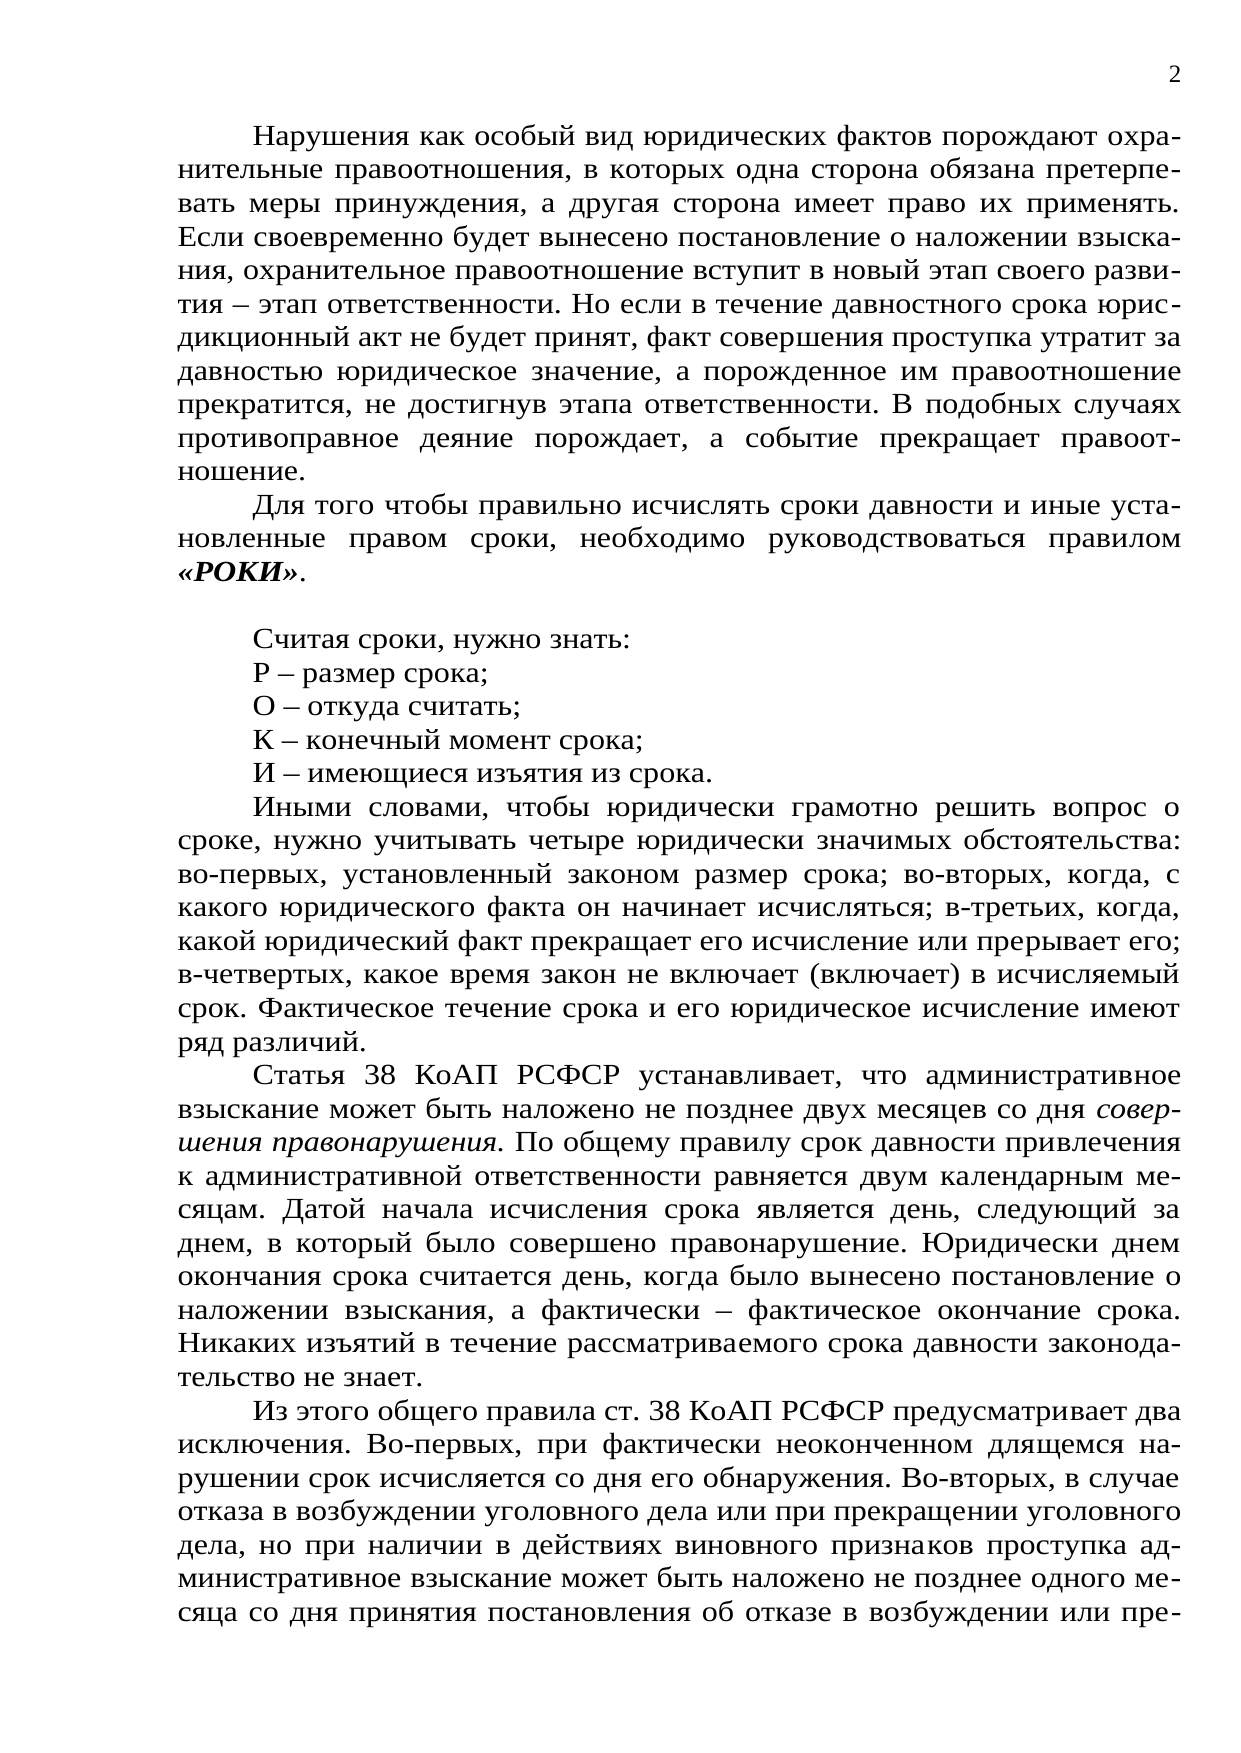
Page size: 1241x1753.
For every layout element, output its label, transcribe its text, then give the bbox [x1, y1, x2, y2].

text Статья 38 КоАП РСФСР устанавливает, что административное взыскание может быть наложено не позднее двух месяцев со дня совершения правонарушения. По общему правилу срок давности привлечения к административной ответственности равняется двум календарным месяцам. Датой начала исчисления срока является день, следующий за днем, в который было совершено правонарушение. Юридически днем окончания срока считается день, когда было вынесено постановление о наложении взыскания, а фактически – фактическое окончание срока. Никаких изъятий в течение рассматриваемого срока давности законодательство не знает. [177, 1057, 1181, 1393]
text И – имеющиеся изъятия из срока. [177, 755, 1181, 789]
text Для того чтобы правильно исчислять сроки давности и иные установленные правом сроки, необходимо руководствоваться правилом «РОКИ». [177, 487, 1181, 588]
text К – конечный момент срока; [177, 722, 1181, 755]
text О – откуда считать; [177, 688, 1181, 722]
text Иными словами, чтобы юридически грамотно решить вопрос о сроке, нужно учитывать четыре юридически значимых обстоятельства: во-первых, установленный законом размер срока; во-вторых, когда, с какого юридического факта он начинает исчисляться; в-третьих, когда, какой юридический факт прекращает его исчисление или прерывает его; в-четвертых, какое время закон не включает (включает) в исчисляемый срок. Фактическое течение срока и его юридическое исчисление имеют ряд различий. [177, 789, 1181, 1057]
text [177, 1393, 1181, 1627]
text Нарушения как особый вид юридических фактов порождают охранительные правоотношения, в которых одна сторона обязана претерпевать меры принуждения, а другая сторона имеет право их применять. Если своевременно будет вынесено постановление о наложении взыскания, охранительное правоотношение вступит в новый этап своего развития – этап ответственности. Но если в течение давностного срока юрисдикционный акт не будет принят, факт совершения проступка утратит за давностью юридическое значение, а порожденное им правоотношение прекратится, не достигнув этапа ответственности. В подобных случаях противоправное деяние порождает, а событие прекращает правоотношение. [177, 118, 1181, 487]
text Считая сроки, нужно знать: [177, 621, 1181, 655]
text Р – размер срока; [177, 655, 1181, 688]
